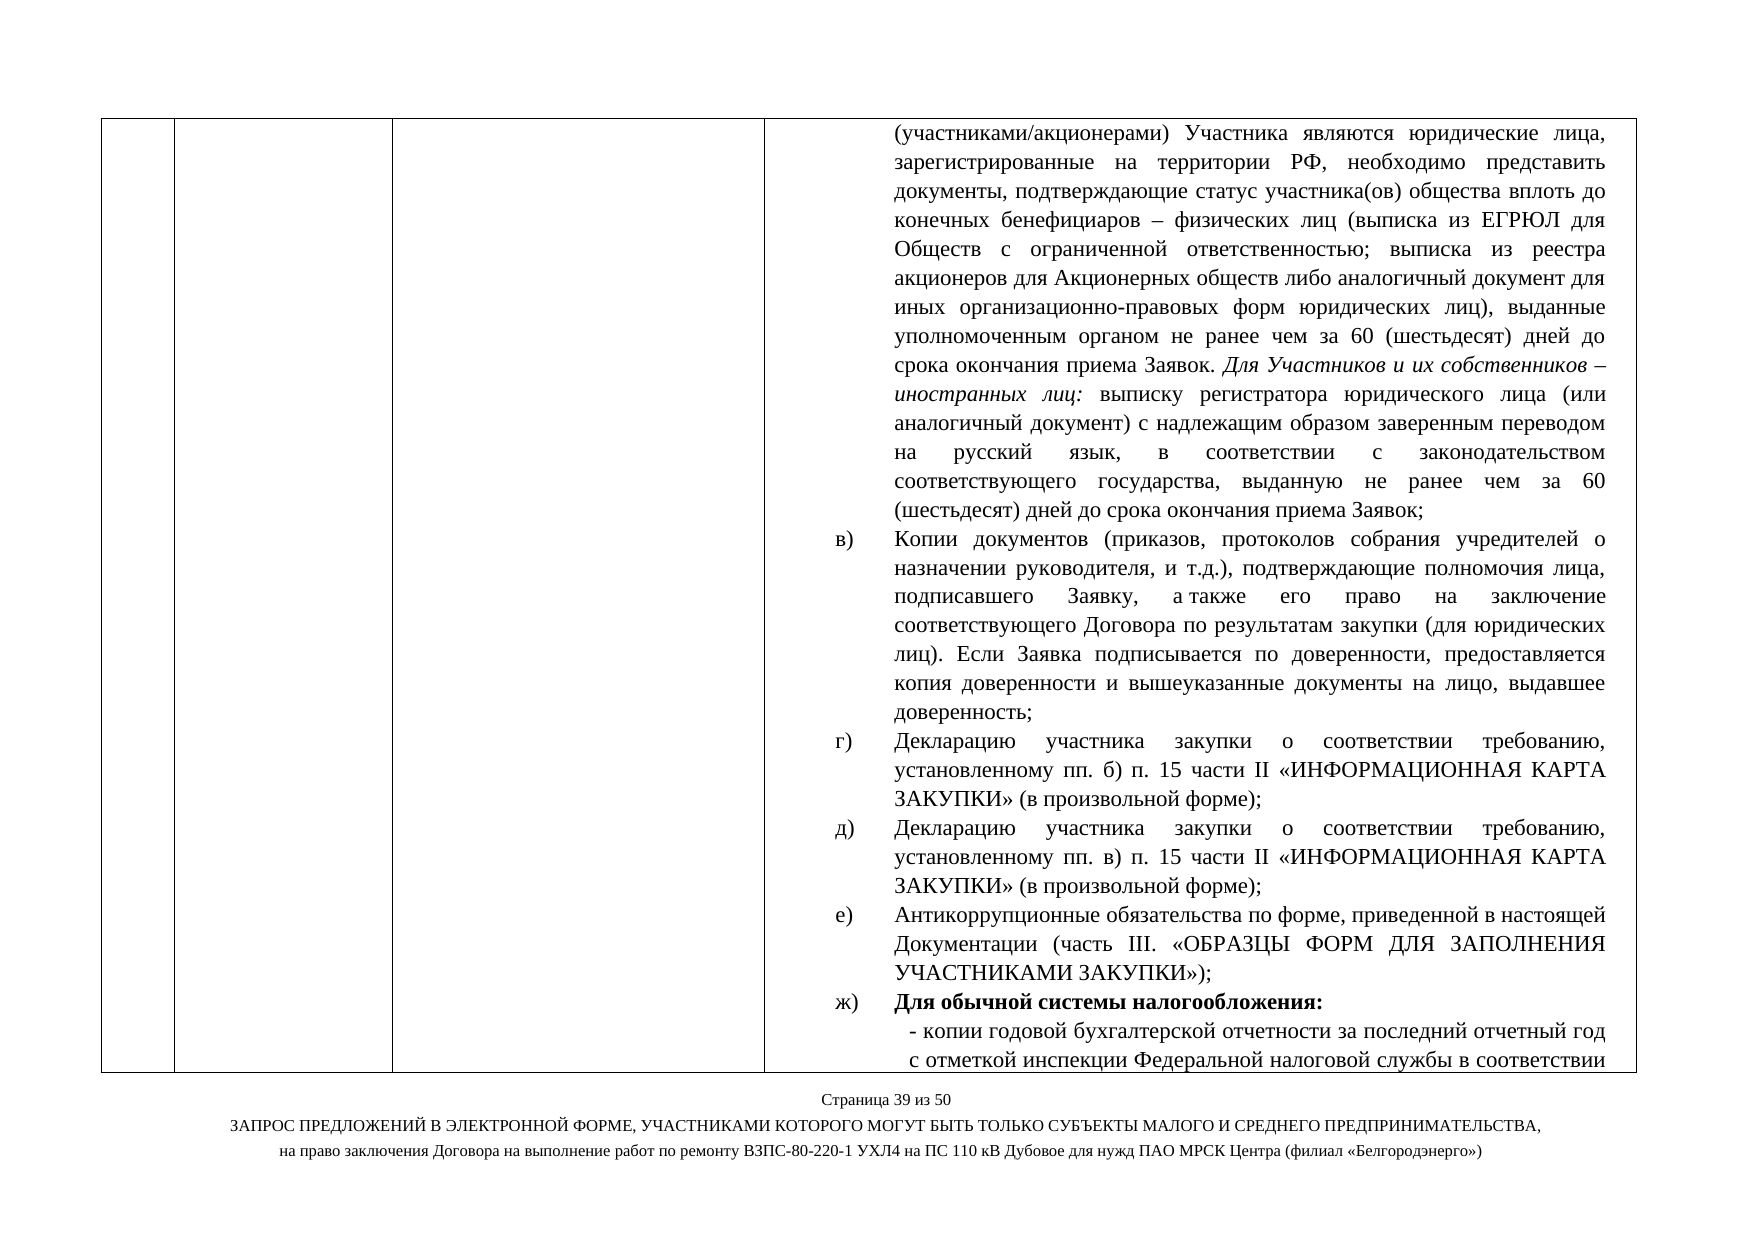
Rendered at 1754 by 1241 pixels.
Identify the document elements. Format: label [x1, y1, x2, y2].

table_cell [765, 119, 1636, 1072]
table_cell [175, 119, 392, 1072]
table_cell [102, 119, 174, 1072]
table_cell [393, 119, 764, 1072]
